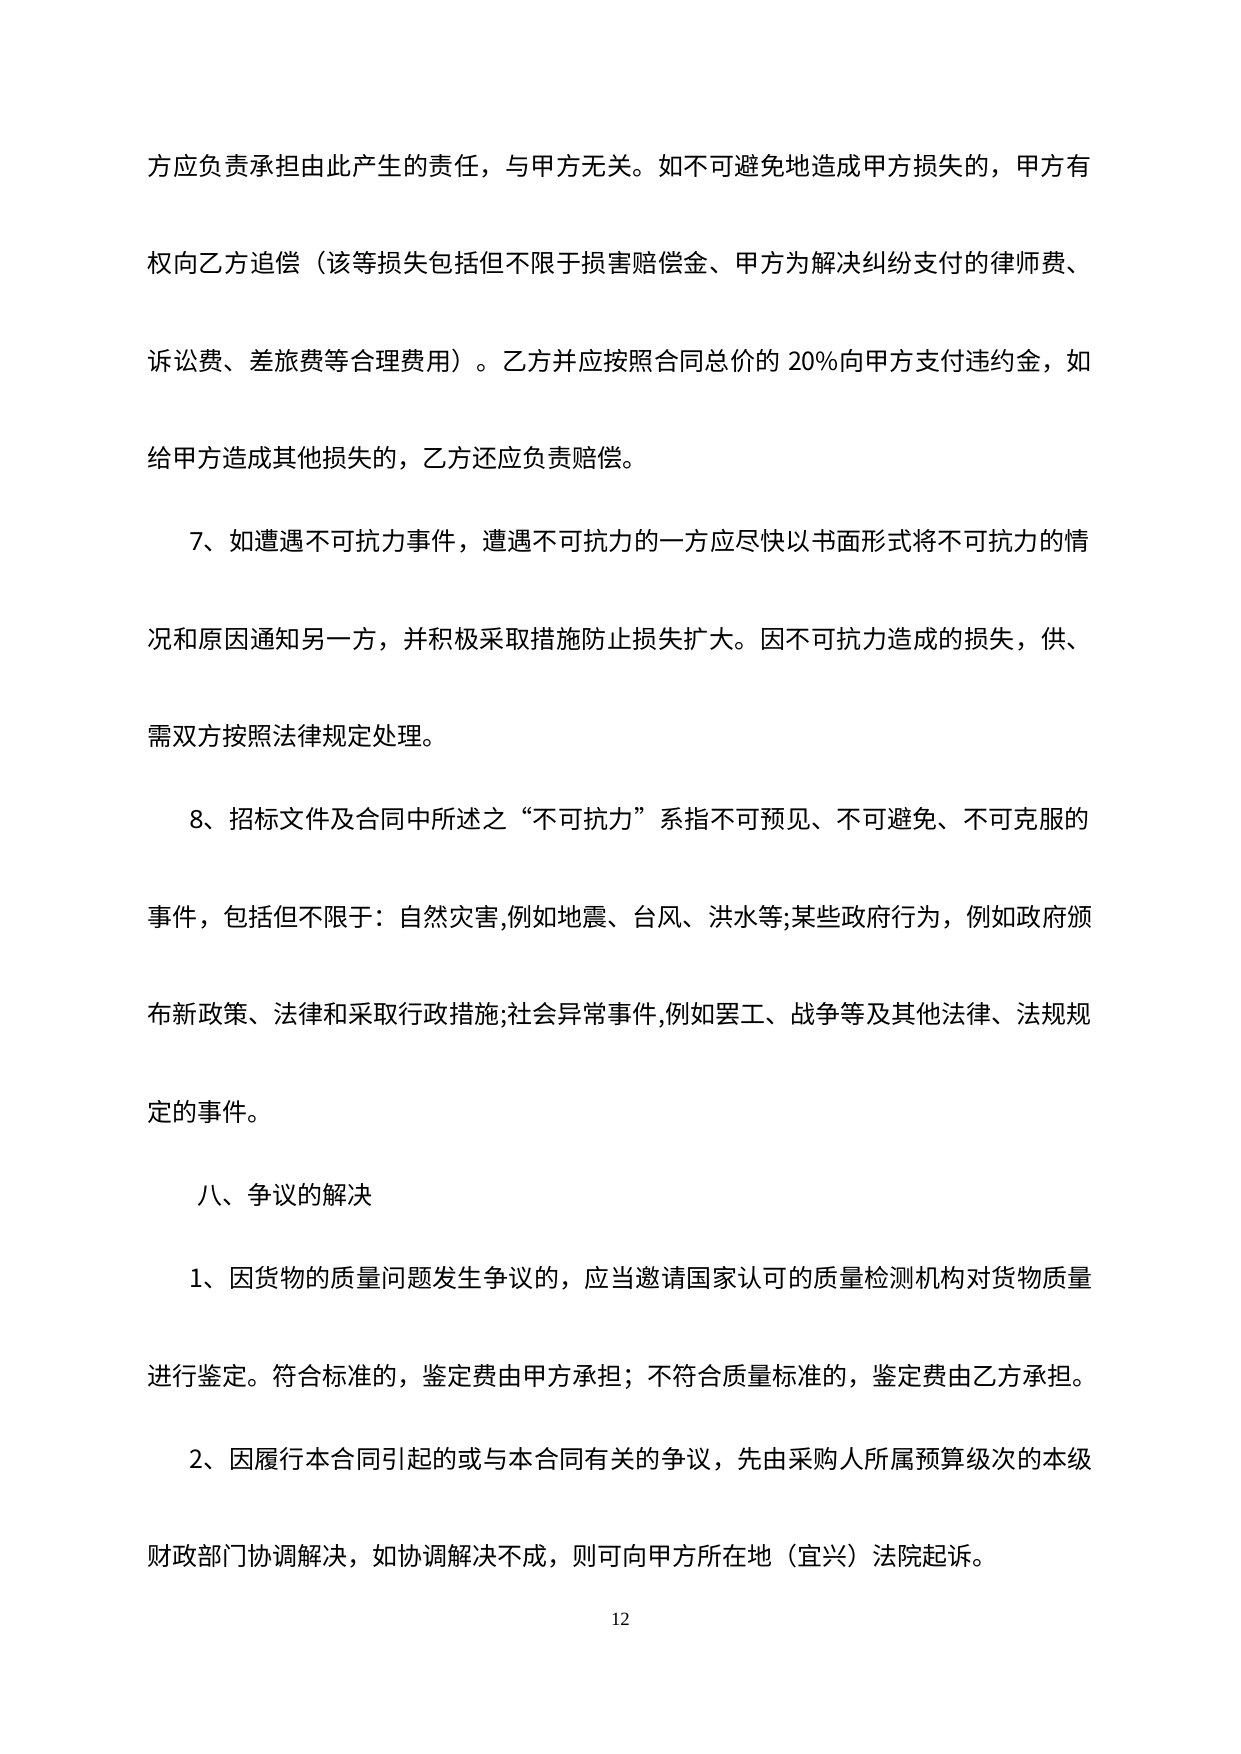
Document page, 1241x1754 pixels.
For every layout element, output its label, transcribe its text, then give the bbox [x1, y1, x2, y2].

text 2、因履行本合同引起的或与本合同有关的争议，先由采购人所属预算级次的本级财政部门协调解决，如协调解决不成，则可向甲方所在地（宜兴）法院起诉。 [148, 1425, 1092, 1587]
text 八、争议的解决 [148, 1161, 1092, 1226]
text 1、因货物的质量问题发生争议的，应当邀请国家认可的质量检测机构对货物质量进行鉴定。符合标准的，鉴定费由甲方承担；不符合质量标准的，鉴定费由乙方承担。 [148, 1244, 1092, 1407]
text 8、招标文件及合同中所述之“不可抗力”系指不可预见、不可避免、不可克服的事件，包括但不限于：自然灾害,例如地震、台风、洪水等;某些政府行为，例如政府颁布新政策、法律和采取行政措施;社会异常事件,例如罢工、战争等及其他法律、法规规定的事件。 [148, 785, 1092, 1143]
text 7、如遭遇不可抗力事件，遭遇不可抗力的一方应尽快以书面形式将不可抗力的情况和原因通知另一方，并积极采取措施防止损失扩大。因不可抗力造成的损失，供、需双方按照法律规定处理。 [148, 507, 1092, 767]
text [148, 132, 1092, 489]
